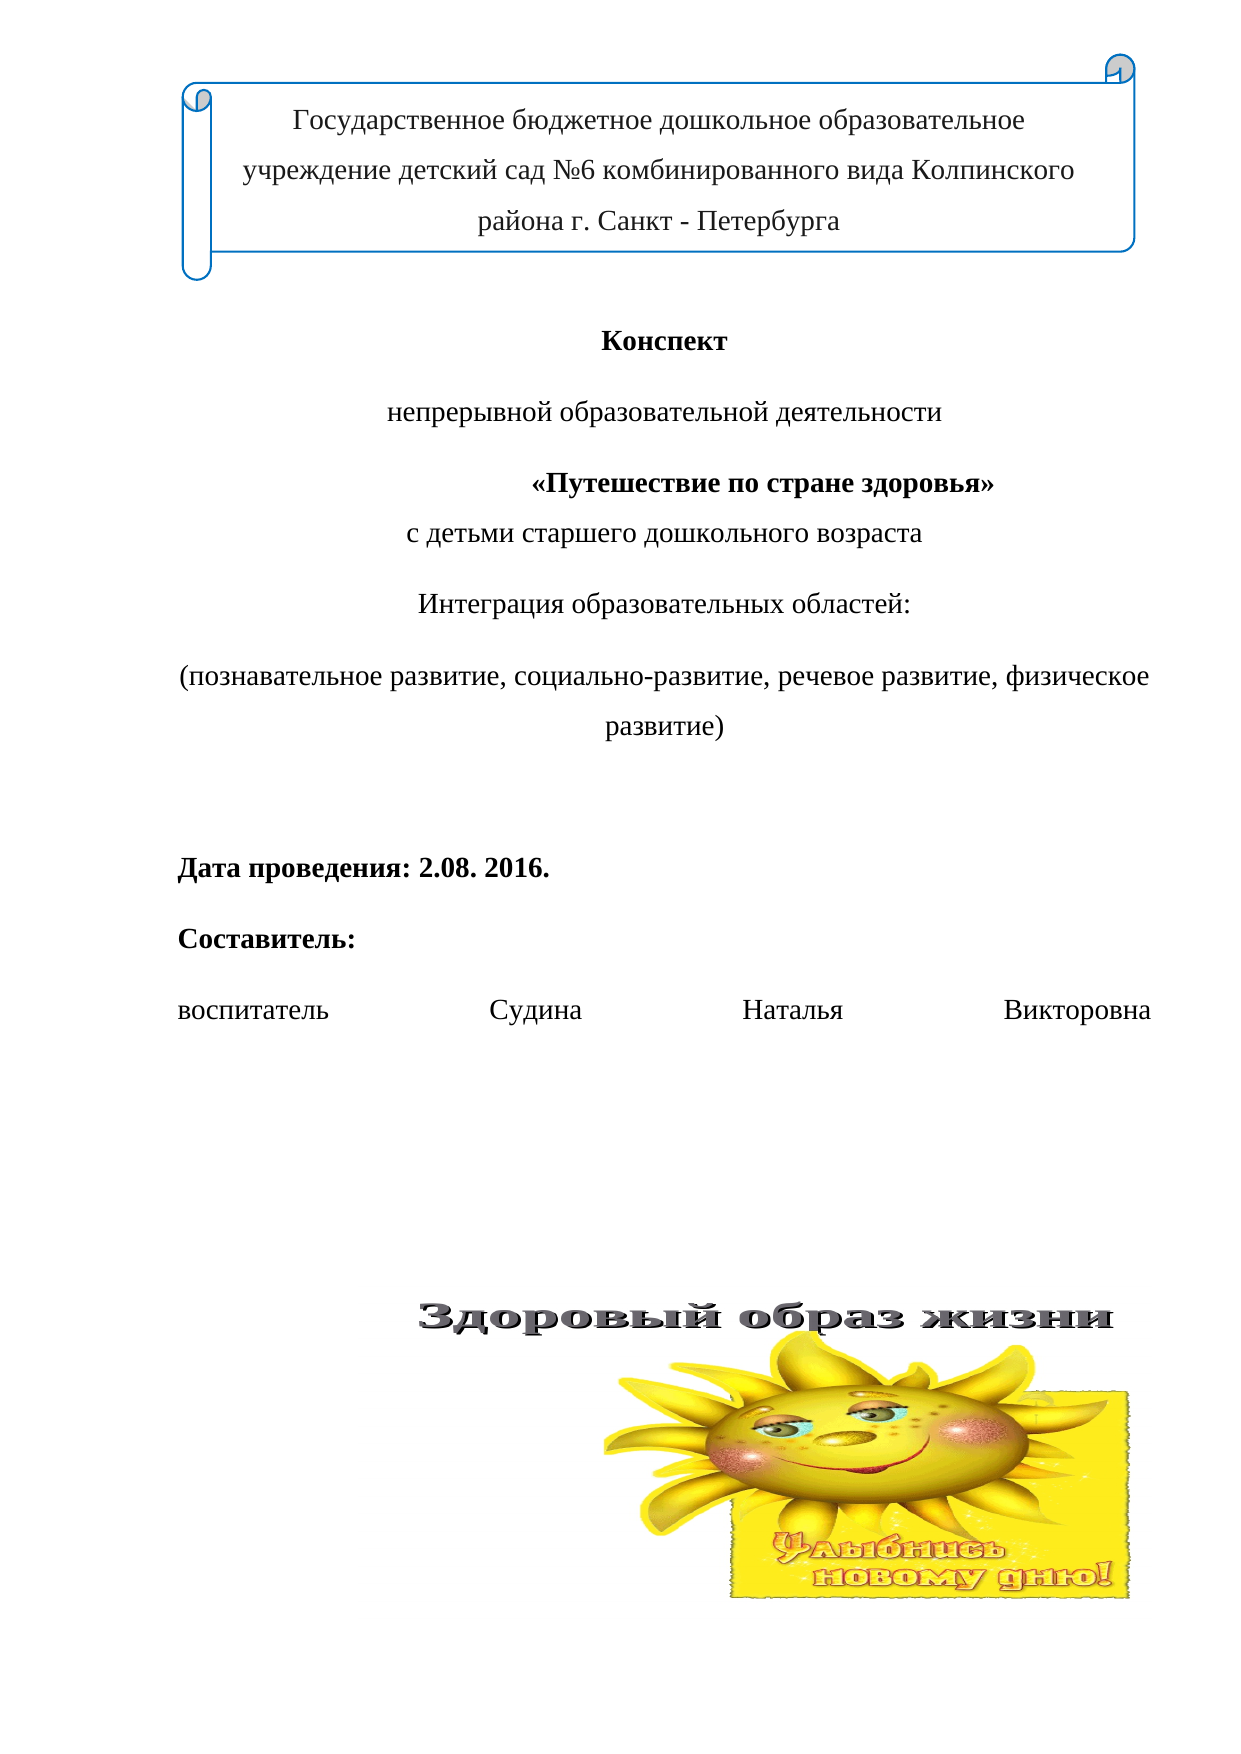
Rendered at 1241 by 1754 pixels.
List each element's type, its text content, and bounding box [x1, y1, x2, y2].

text Составитель: [177, 921, 1152, 955]
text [177, 992, 1152, 1625]
text Дата проведения: 2.08. 2016. [177, 850, 1152, 884]
picture [357, 1269, 1152, 1619]
text (познавательное развитие, социально-развитие, речевое развитие, физическое развитие) [177, 658, 1152, 741]
text Интеграция образовательных областей: [177, 586, 1152, 620]
text непрерывной образовательной деятельности [177, 394, 1152, 427]
text «Путешествие по стране здоровья» с детьми старшего дошкольного возраста [177, 465, 1152, 549]
text Конспект [177, 323, 1152, 356]
